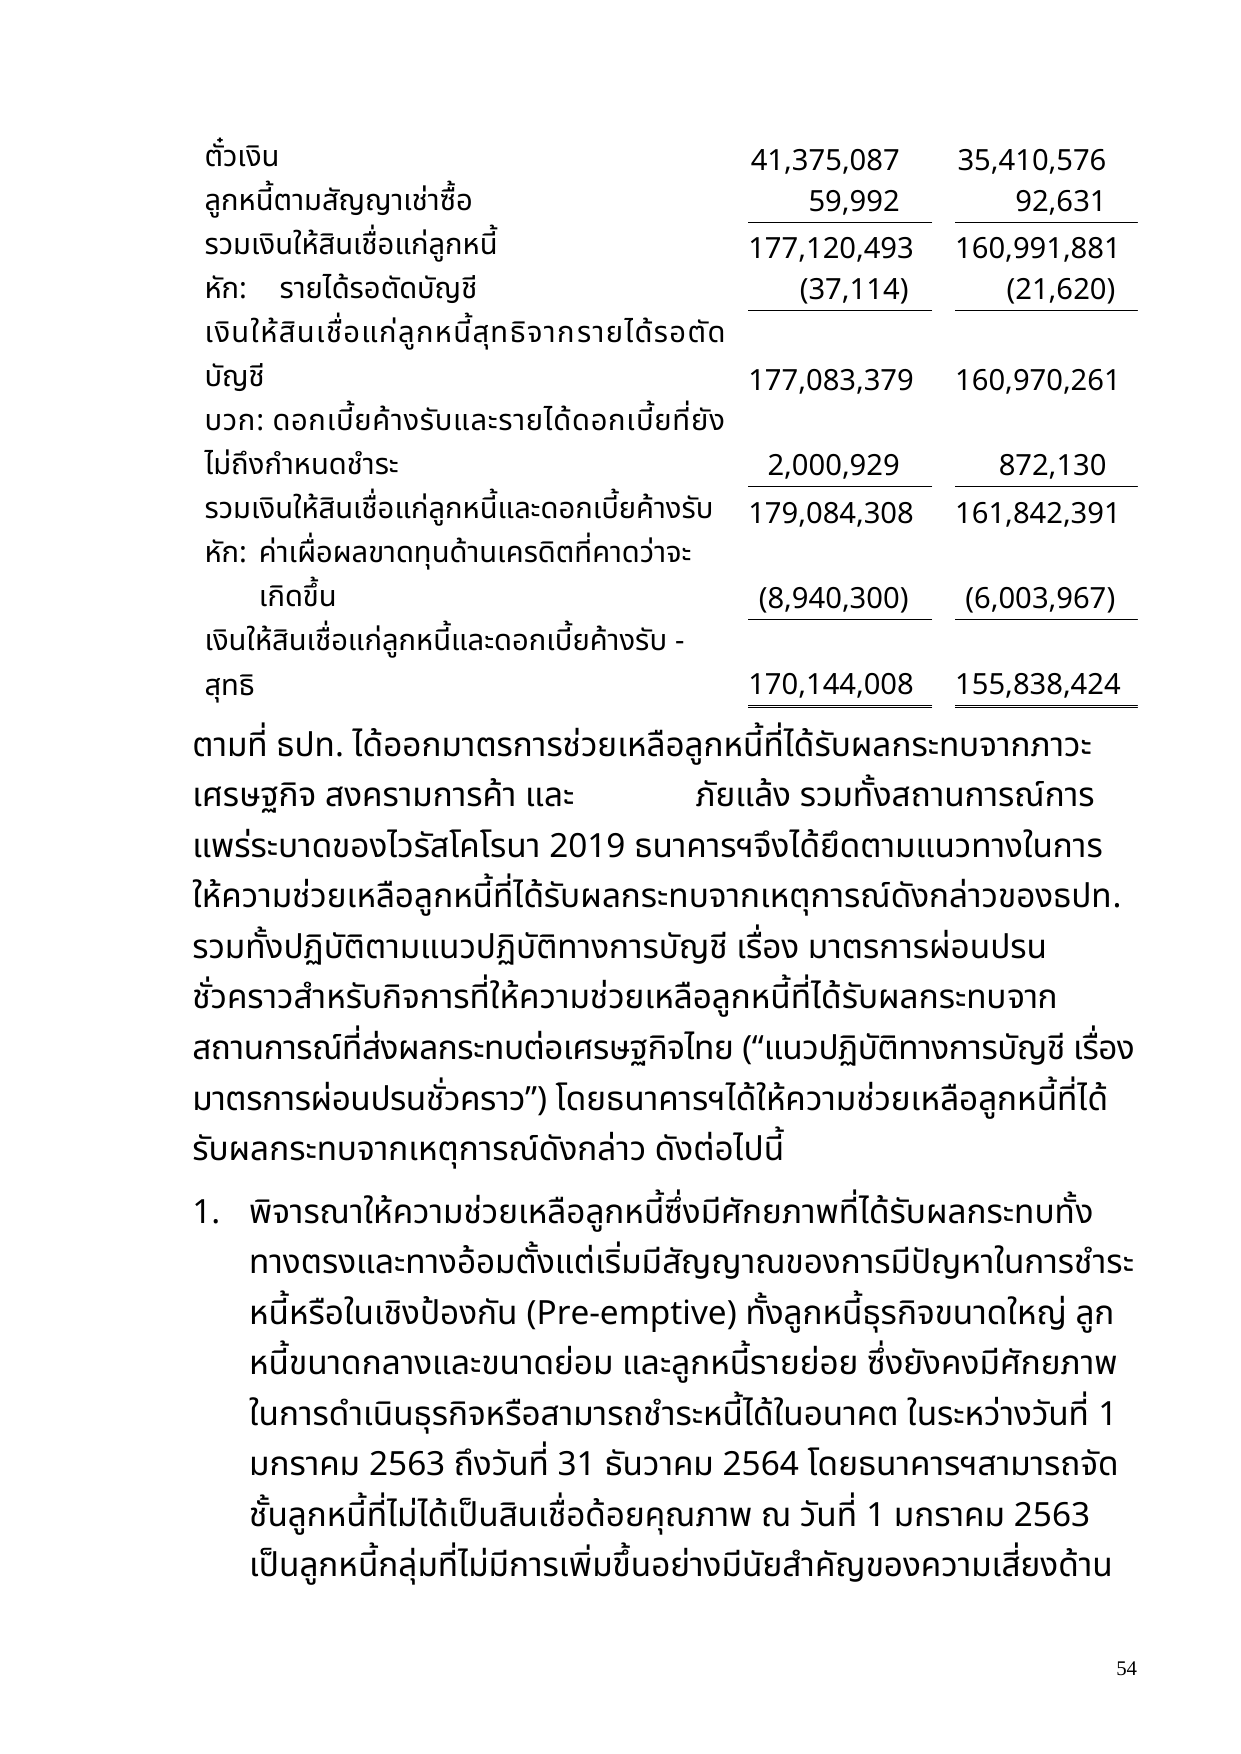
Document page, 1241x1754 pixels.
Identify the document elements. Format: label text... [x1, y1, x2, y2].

table_cell (6,003,967) [944, 532, 1149, 620]
table_cell รวมเงินให้สินเชื่อแก่ลูกหนี้ [193, 223, 737, 267]
table_cell หัก: ค่าเผื่อผลขาดทุนด้านเครดิตที่คาดว่าจะเกิดขึ้น [193, 532, 737, 620]
table_cell 161,842,391 [944, 488, 1149, 532]
table_cell (37,114) [737, 267, 943, 311]
table_cell 170,144,008 [737, 620, 943, 708]
table_cell 179,084,308 [737, 488, 943, 532]
table_cell 177,120,493 [737, 223, 943, 267]
table_cell 155,838,424 [944, 620, 1149, 708]
table_cell 41,375,087 [737, 135, 943, 179]
table_cell 59,992 [737, 179, 943, 223]
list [192, 1188, 1137, 1592]
table_cell ลูกหนี้ตามสัญญาเช่าซื้อ [193, 179, 737, 223]
table_cell บวก: ดอกเบี้ยค้างรับและรายได้ดอกเบี้ยที่ยังไม่ถึงกำหนดชำระ [193, 399, 737, 487]
table_cell 2,000,929 [737, 399, 943, 487]
table_cell ตั๋วเงิน [193, 135, 737, 179]
table_cell (8,940,300) [737, 532, 943, 620]
table_cell (21,620) [944, 267, 1149, 311]
table_cell เงินให้สินเชื่อแก่ลูกหนี้สุทธิจากรายได้รอตัดบัญชี [193, 311, 737, 399]
table_cell รวมเงินให้สินเชื่อแก่ลูกหนี้และดอกเบี้ยค้างรับ [193, 488, 737, 532]
table_cell 872,130 [944, 399, 1149, 487]
table_cell เงินให้สินเชื่อแก่ลูกหนี้และดอกเบี้ยค้างรับ - สุทธิ [193, 620, 737, 708]
table_cell 160,970,261 [944, 311, 1149, 399]
table_cell 177,083,379 [737, 311, 943, 399]
table_cell 35,410,576 [944, 135, 1149, 179]
text ตามที่ ธปท. ได้ออกมาตรการช่วยเหลือลูกหนี้ที่ได้รับผลกระทบจากภาวะเศรษฐกิจ สงครามการค้า และ ภัยแล้ง รวมทั้งสถานการณ์การแพร่ระบาดของไวรัสโคโรนา 2019 ธนาคารฯจึงได้ยึดตามแนวทางในการ ให้ความช่วยเหลือลูกหนี้ที่ได้รับผลกระทบจากเหตุการณ์ดังกล่าวของธปท. รวมทั้งปฏิบัติตามแนวปฏิบัติทางการบัญชี เรื่อง มาตรการผ่อนปรนชั่วคราวสำหรับกิจการที่ให้ความช่วยเหลือลูกหนี้ที่ได้รับผลกระทบจากสถานการณ์ที่ส่งผลกระทบต่อเศรษฐกิจไทย (“แนวปฏิบัติทางการบัญชี เรื่อง มาตรการผ่อนปรนชั่วคราว”) โดยธนาคารฯได้ให้ความช่วยเหลือลูกหนี้ที่ได้รับผลกระทบจากเหตุการณ์ดังกล่าว ดังต่อไปนี้ [135, 721, 1137, 1175]
table_cell 160,991,881 [944, 223, 1149, 267]
table_cell หัก: รายได้รอตัดบัญชี [193, 267, 737, 311]
table_cell 92,631 [944, 179, 1149, 223]
